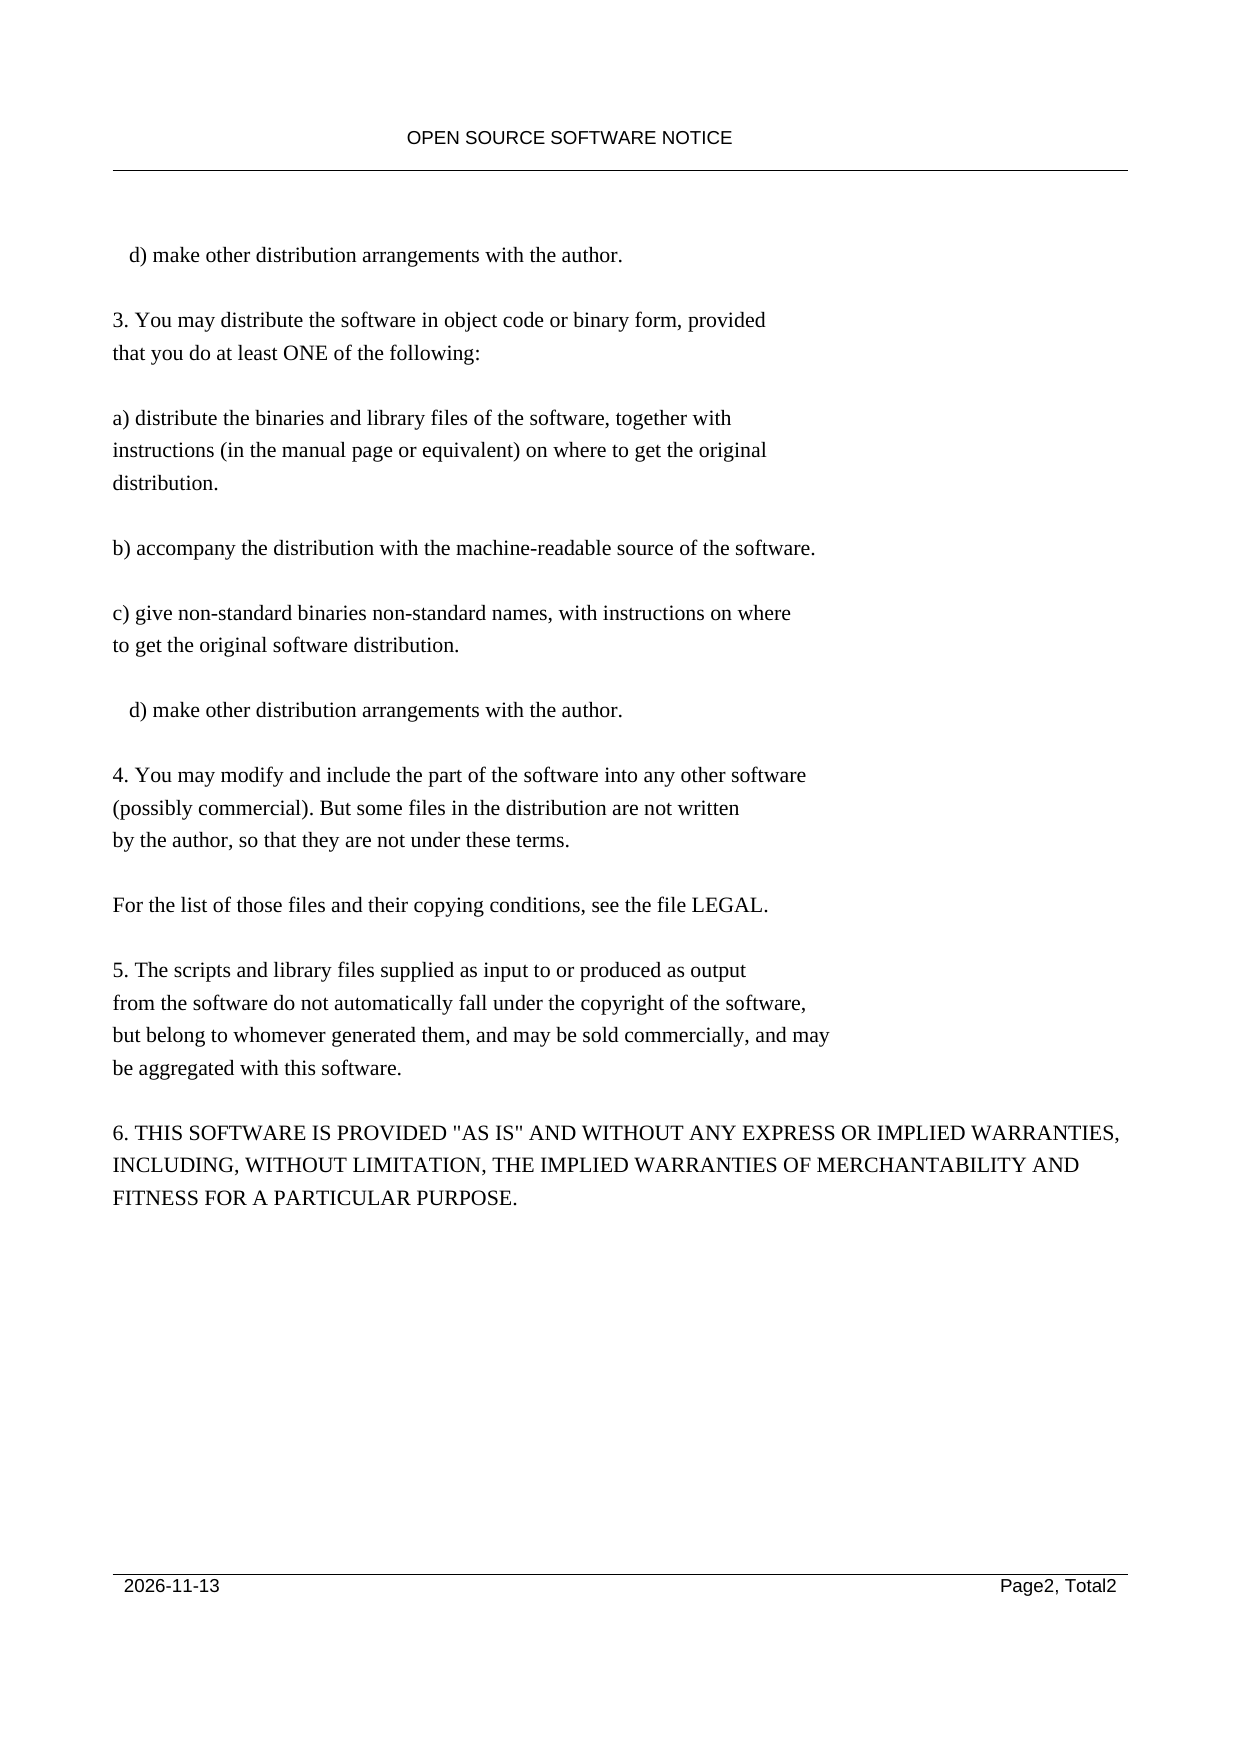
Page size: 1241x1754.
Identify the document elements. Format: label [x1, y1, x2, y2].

text [112, 206, 1128, 1246]
